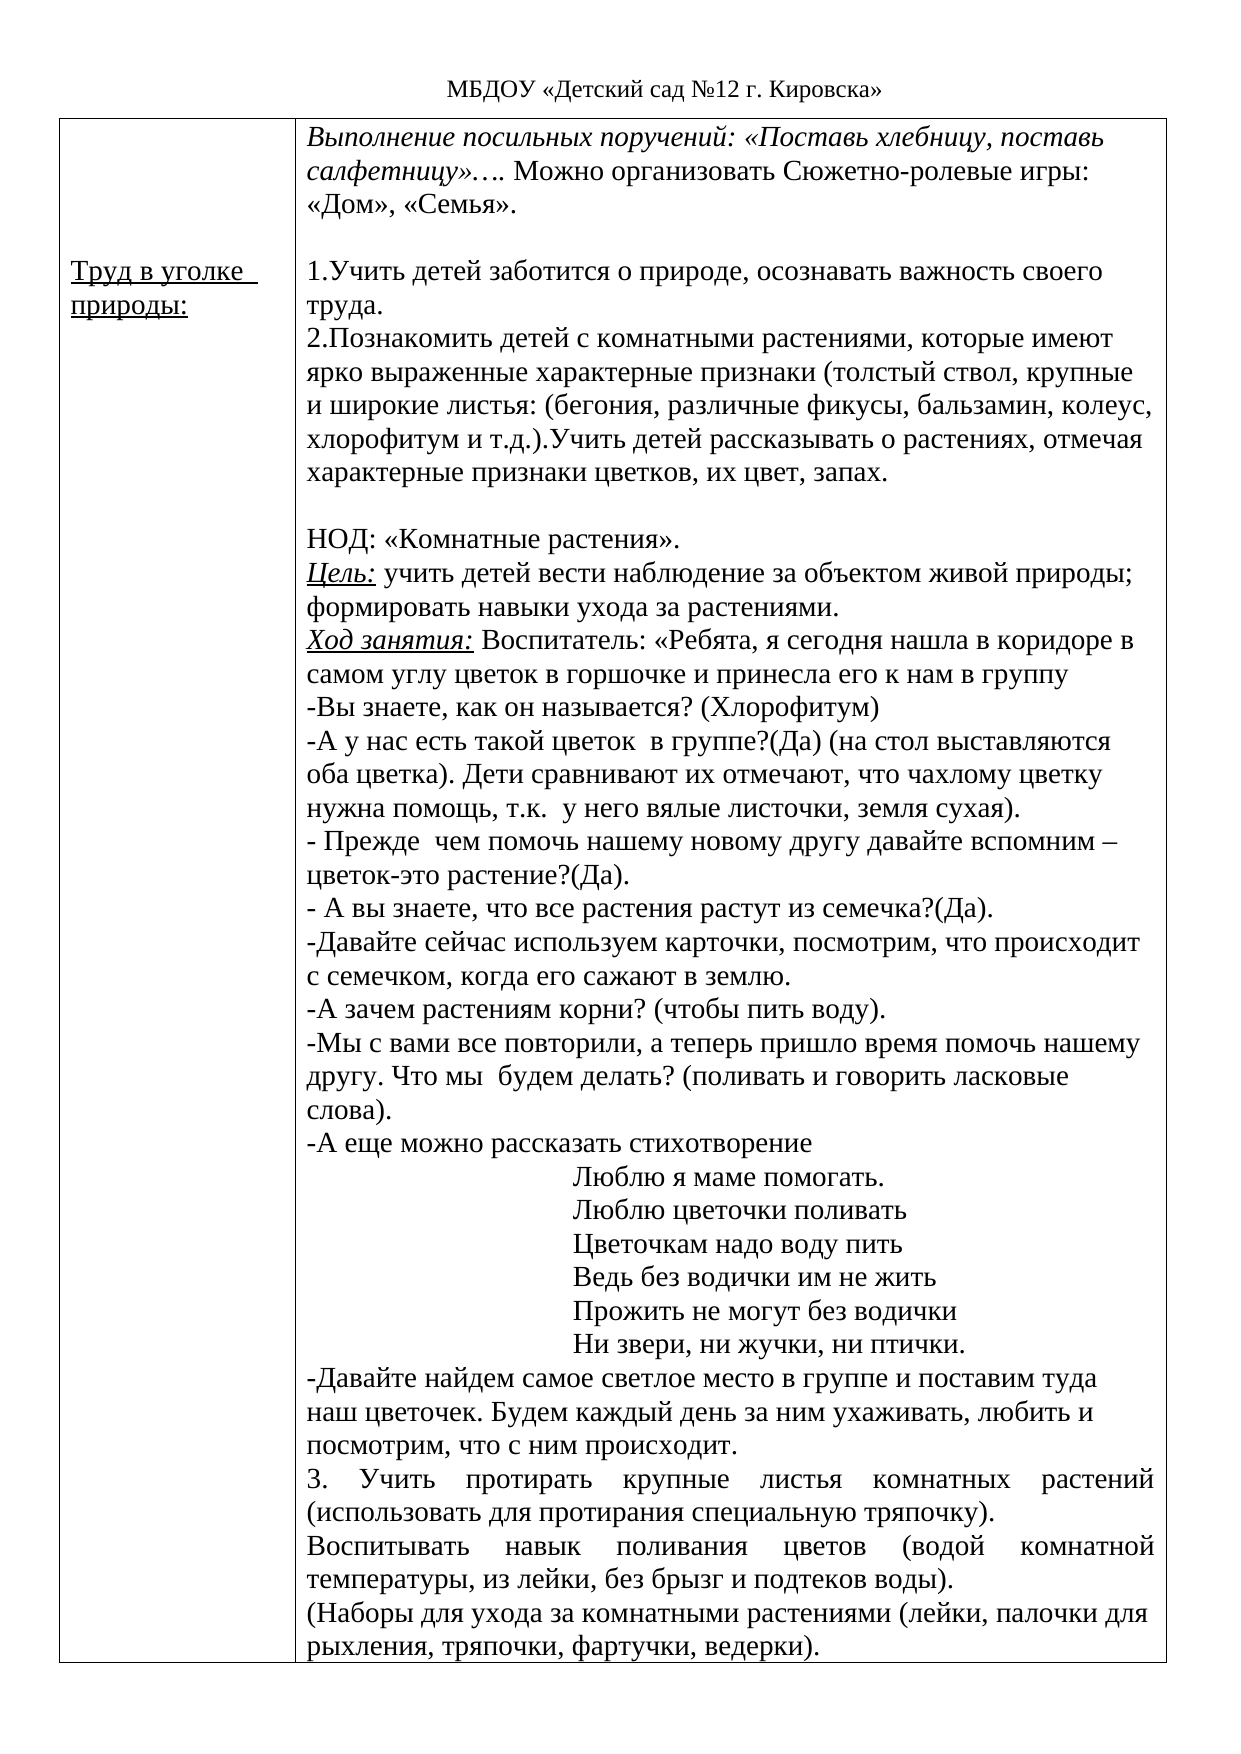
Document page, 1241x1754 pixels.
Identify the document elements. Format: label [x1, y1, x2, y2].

table_cell [296, 119, 1166, 1662]
table_cell [60, 119, 295, 1662]
